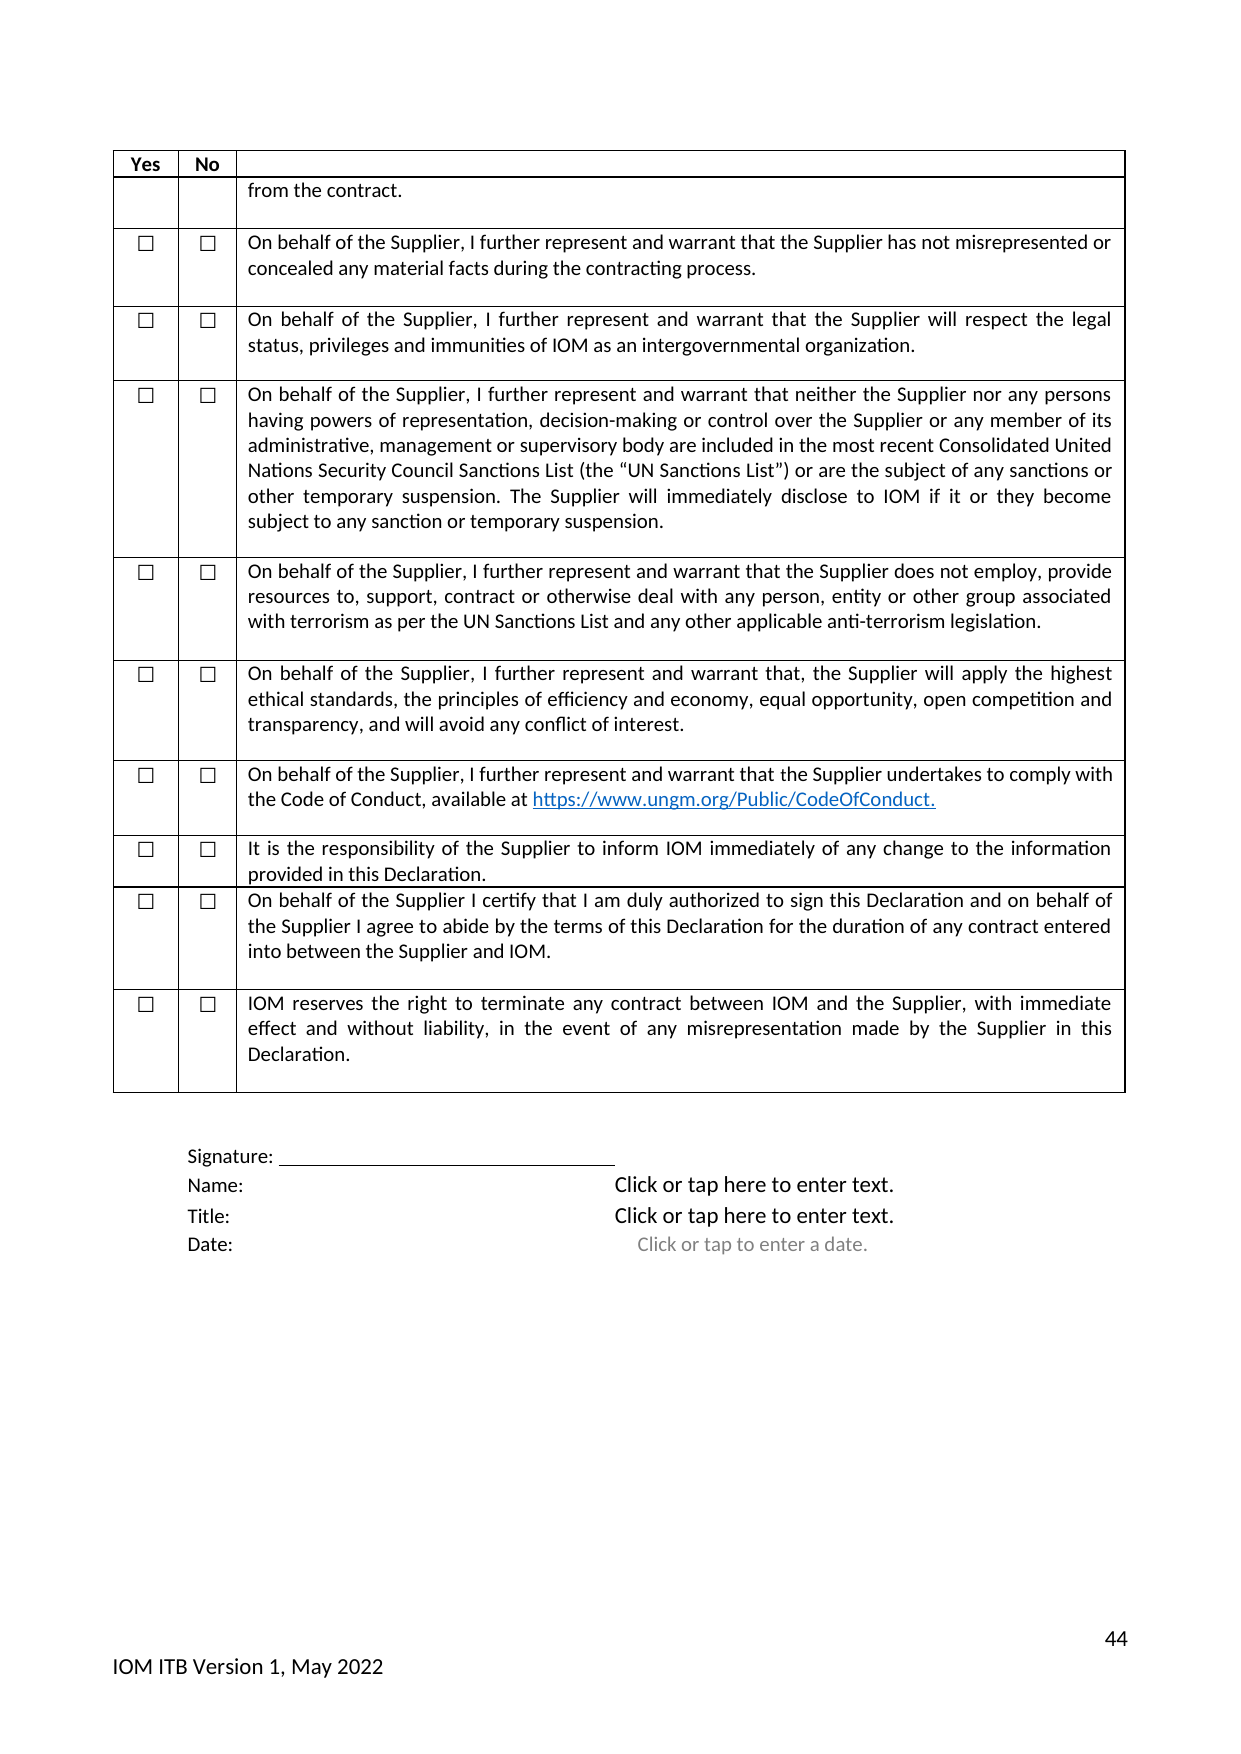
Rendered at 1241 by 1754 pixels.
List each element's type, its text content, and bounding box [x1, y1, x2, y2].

table_cell On behalf of the Supplier, I further represent and warrant that the Supplier undertakes to comply with the Code of Conduct, available at https://www.ungm.org/Public/CodeOfConduct. [237, 761, 1124, 834]
list Name: [187, 1171, 1128, 1199]
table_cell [237, 178, 1124, 228]
table_cell On behalf of the Supplier, I further represent and warrant that the Supplier does not employ, provide resources to, support, contract or otherwise deal with any person, entity or other group associated with terrorism as per the UN Sanctions List and any other applicable anti-terrorism legislation. [237, 558, 1124, 659]
list Title: [187, 1201, 1128, 1229]
table_cell On behalf of the Supplier, I further represent and warrant that neither the Supplier nor any persons having powers of representation, decision-making or control over the Supplier or any member of its administrative, management or supervisory body are included in the most recent Consolidated United Nations Security Council Sanctions List (the “UN Sanctions List”) or are the subject of any sanctions or other temporary suspension. The Supplier will immediately disclose to IOM if it or they become subject to any sanction or temporary suspension. [237, 381, 1124, 557]
table_cell On behalf of the Supplier, I further represent and warrant that the Supplier has not misrepresented or concealed any material facts during the contracting process. [237, 229, 1124, 306]
table_header No [179, 151, 236, 176]
table_cell On behalf of the Supplier I certify that I am duly authorized to sign this Declaration and on behalf of the Supplier I agree to abide by the terms of this Declaration for the duration of any contract entered into between the Supplier and IOM. [237, 888, 1124, 989]
list Signature: [187, 1143, 1128, 1169]
table_header [237, 151, 1124, 176]
table_cell On behalf of the Supplier, I further represent and warrant that the Supplier will respect the legal status, privileges and immunities of IOM as an intergovernmental organization. [237, 307, 1124, 380]
table_cell On behalf of the Supplier, I further represent and warrant that, the Supplier will apply the highest ethical standards, the principles of efficiency and economy, equal opportunity, open competition and transparency, and will avoid any conflict of interest. [237, 661, 1124, 760]
list Date: [187, 1231, 1128, 1256]
table_header Yes [114, 151, 178, 176]
table_cell It is the responsibility of the Supplier to inform IOM immediately of any change to the information provided in this Declaration. [237, 836, 1124, 886]
table_cell IOM reserves the right to terminate any contract between IOM and the Supplier, with immediate effect and without liability, in the event of any misrepresentation made by the Supplier in this Declaration. [237, 990, 1124, 1092]
